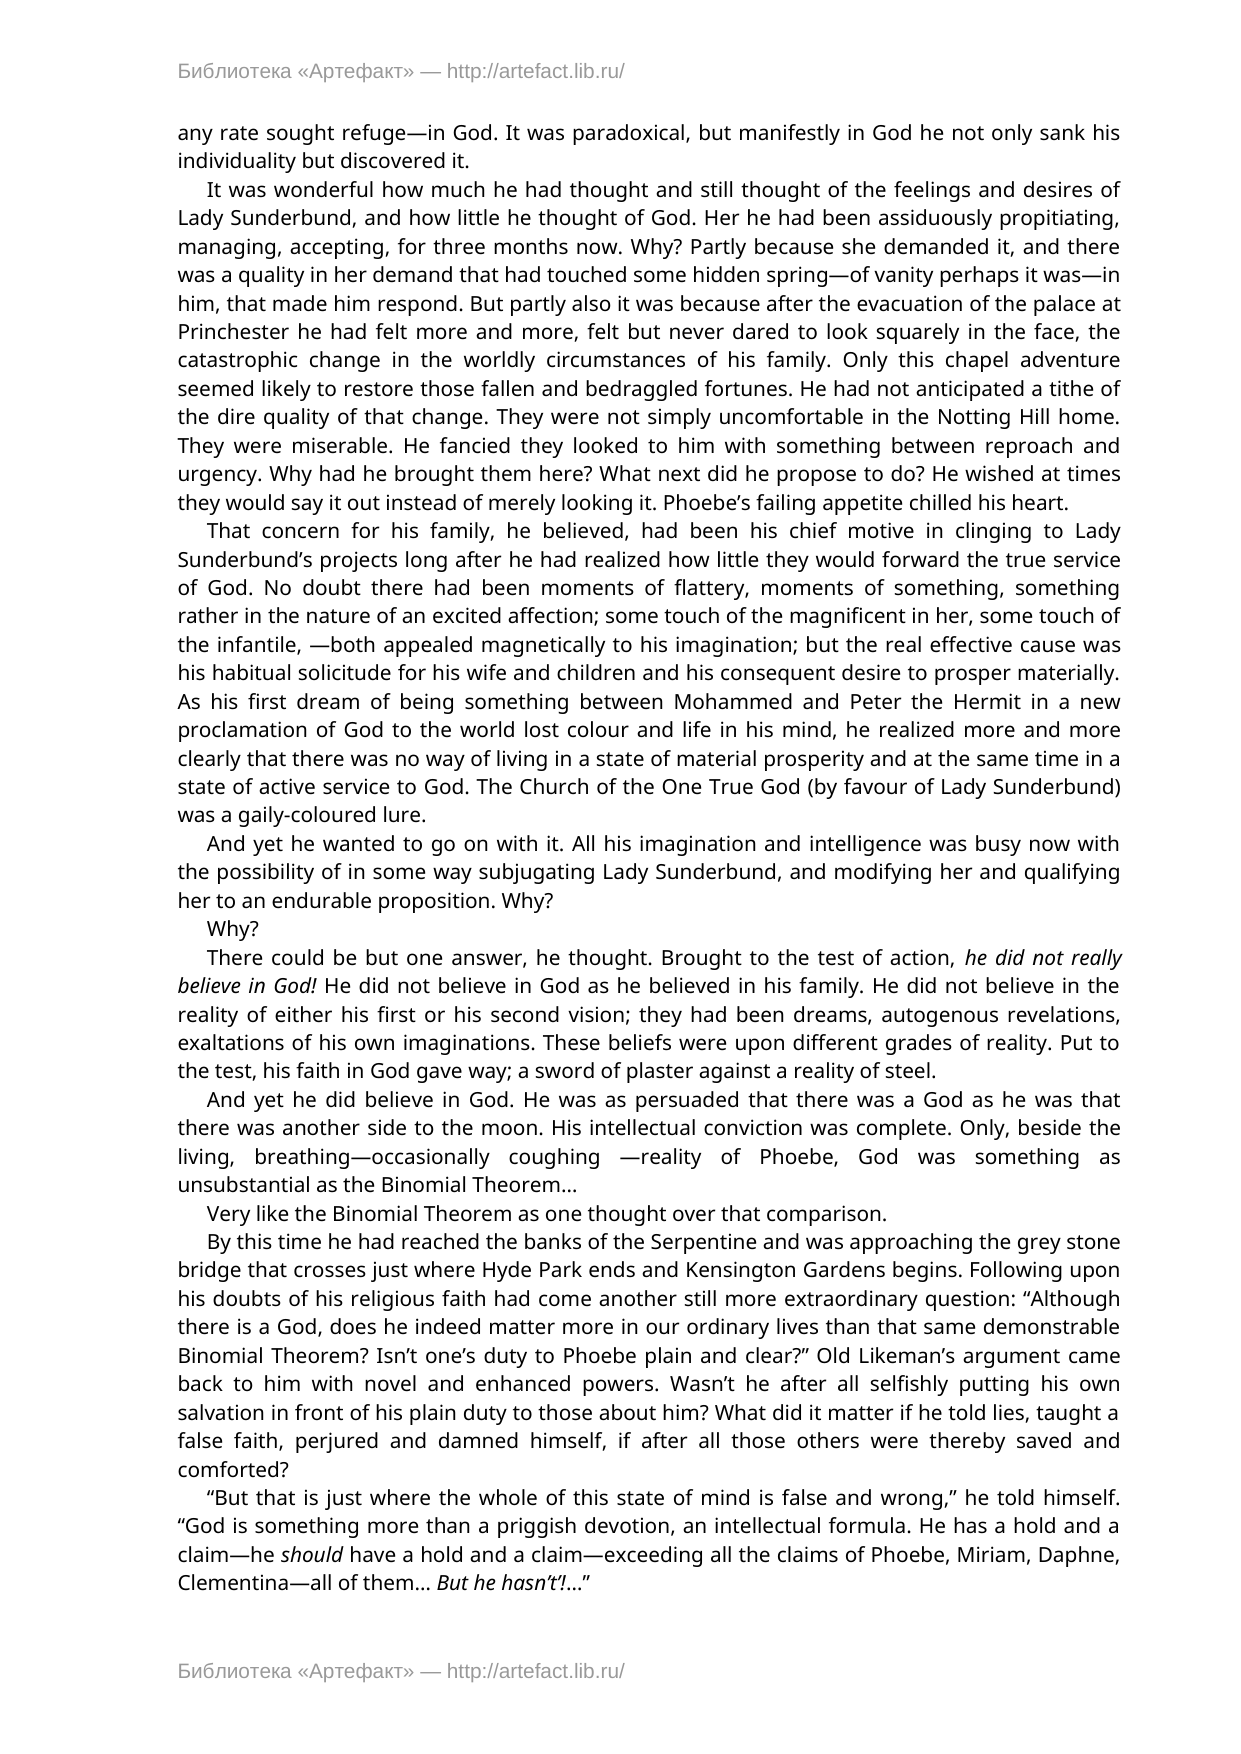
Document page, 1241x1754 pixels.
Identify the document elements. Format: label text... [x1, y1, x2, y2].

text And yet he wanted to go on with it. All his imagination and intelligence was busy now with the possibility of in some way subjugating Lady Sunderbund, and modifying her and qualifying her to an endurable proposition. Why? [177, 829, 1122, 914]
text “But that is just where the whole of this state of mind is false and wrong,” he told himself. “God is something more than a priggish devotion, an intellectual formula. He has a hold and a claim—he should have a hold and a claim—exceeding all the claims of Phoebe, Miriam, Daphne, Clementina—all of them… But he hasn’t’!…” [177, 1483, 1122, 1597]
text It was wonderful how much he had thought and still thought of the feelings and desires of Lady Sunderbund, and how little he thought of God. Her he had been assiduously propitiating, managing, accepting, for three months now. Why? Partly because she demanded it, and there was a quality in her demand that had touched some hidden spring—of vanity perhaps it was—in him, that made him respond. But partly also it was because after the evacuation of the palace at Princhester he had felt more and more, felt but never dared to look squarely in the face, the catastrophic change in the worldly circumstances of his family. Only this chapel adventure seemed likely to restore those fallen and bedraggled fortunes. He had not anticipated a tithe of the dire quality of that change. They were not simply uncomfortable in the Notting Hill home. They were miserable. He fancied they looked to him with something between reproach and urgency. Why had he brought them here? What next did he propose to do? He wished at times they would say it out instead of merely looking it. Phoebe’s failing appetite chilled his heart. [177, 175, 1122, 516]
text That concern for his family, he believed, had been his chief motive in clinging to Lady Sunderbund’s projects long after he had realized how little they would forward the true service of God. No doubt there had been moments of flattery, moments of something, something rather in the nature of an excited affection; some touch of the magnificent in her, some touch of the infantile, —both appealed magnetically to his imagination; but the real effective cause was his habitual solicitude for his wife and children and his consequent desire to prosper materially. As his first dream of being something between Mohammed and Peter the Hermit in a new proclamation of God to the world lost colour and life in his mind, he realized more and more clearly that there was no way of living in a state of material prosperity and at the same time in a state of active service to God. The Church of the One True God (by favour of Lady Sunderbund) was a gaily-coloured lure. [177, 516, 1122, 829]
text There could be but one answer, he thought. Brought to the test of action, he did not really believe in God! He did not believe in God as he believed in his family. He did not believe in the reality of either his first or his second vision; they had been dreams, autogenous revelations, exaltations of his own imaginations. These beliefs were upon different grades of reality. Put to the test, his faith in God gave way; a sword of plaster against a reality of steel. [177, 943, 1122, 1085]
text By this time he had reached the banks of the Serpentine and was approaching the grey stone bridge that crosses just where Hyde Park ends and Kensington Gardens begins. Following upon his doubts of his religious faith had come another still more extraordinary question: “Although there is a God, does he indeed matter more in our ordinary lives than that same demonstrable Binomial Theorem? Isn’t one’s duty to Phoebe plain and clear?” Old Likeman’s argument came back to him with novel and enhanced powers. Wasn’t he after all selfishly putting his own salvation in front of his plain duty to those about him? What did it matter if he told lies, taught a false faith, perjured and damned himself, if after all those others were thereby saved and comforted? [177, 1227, 1122, 1483]
text And yet he did believe in God. He was as persuaded that there was a God as he was that there was another side to the moon. His intellectual conviction was complete. Only, beside the living, breathing—occasionally coughing —reality of Phoebe, God was something as unsubstantial as the Binomial Theorem… [177, 1085, 1122, 1199]
text Why? [177, 914, 1122, 943]
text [177, 118, 1122, 175]
text Very like the Binomial Theorem as one thought over that comparison. [177, 1199, 1122, 1227]
